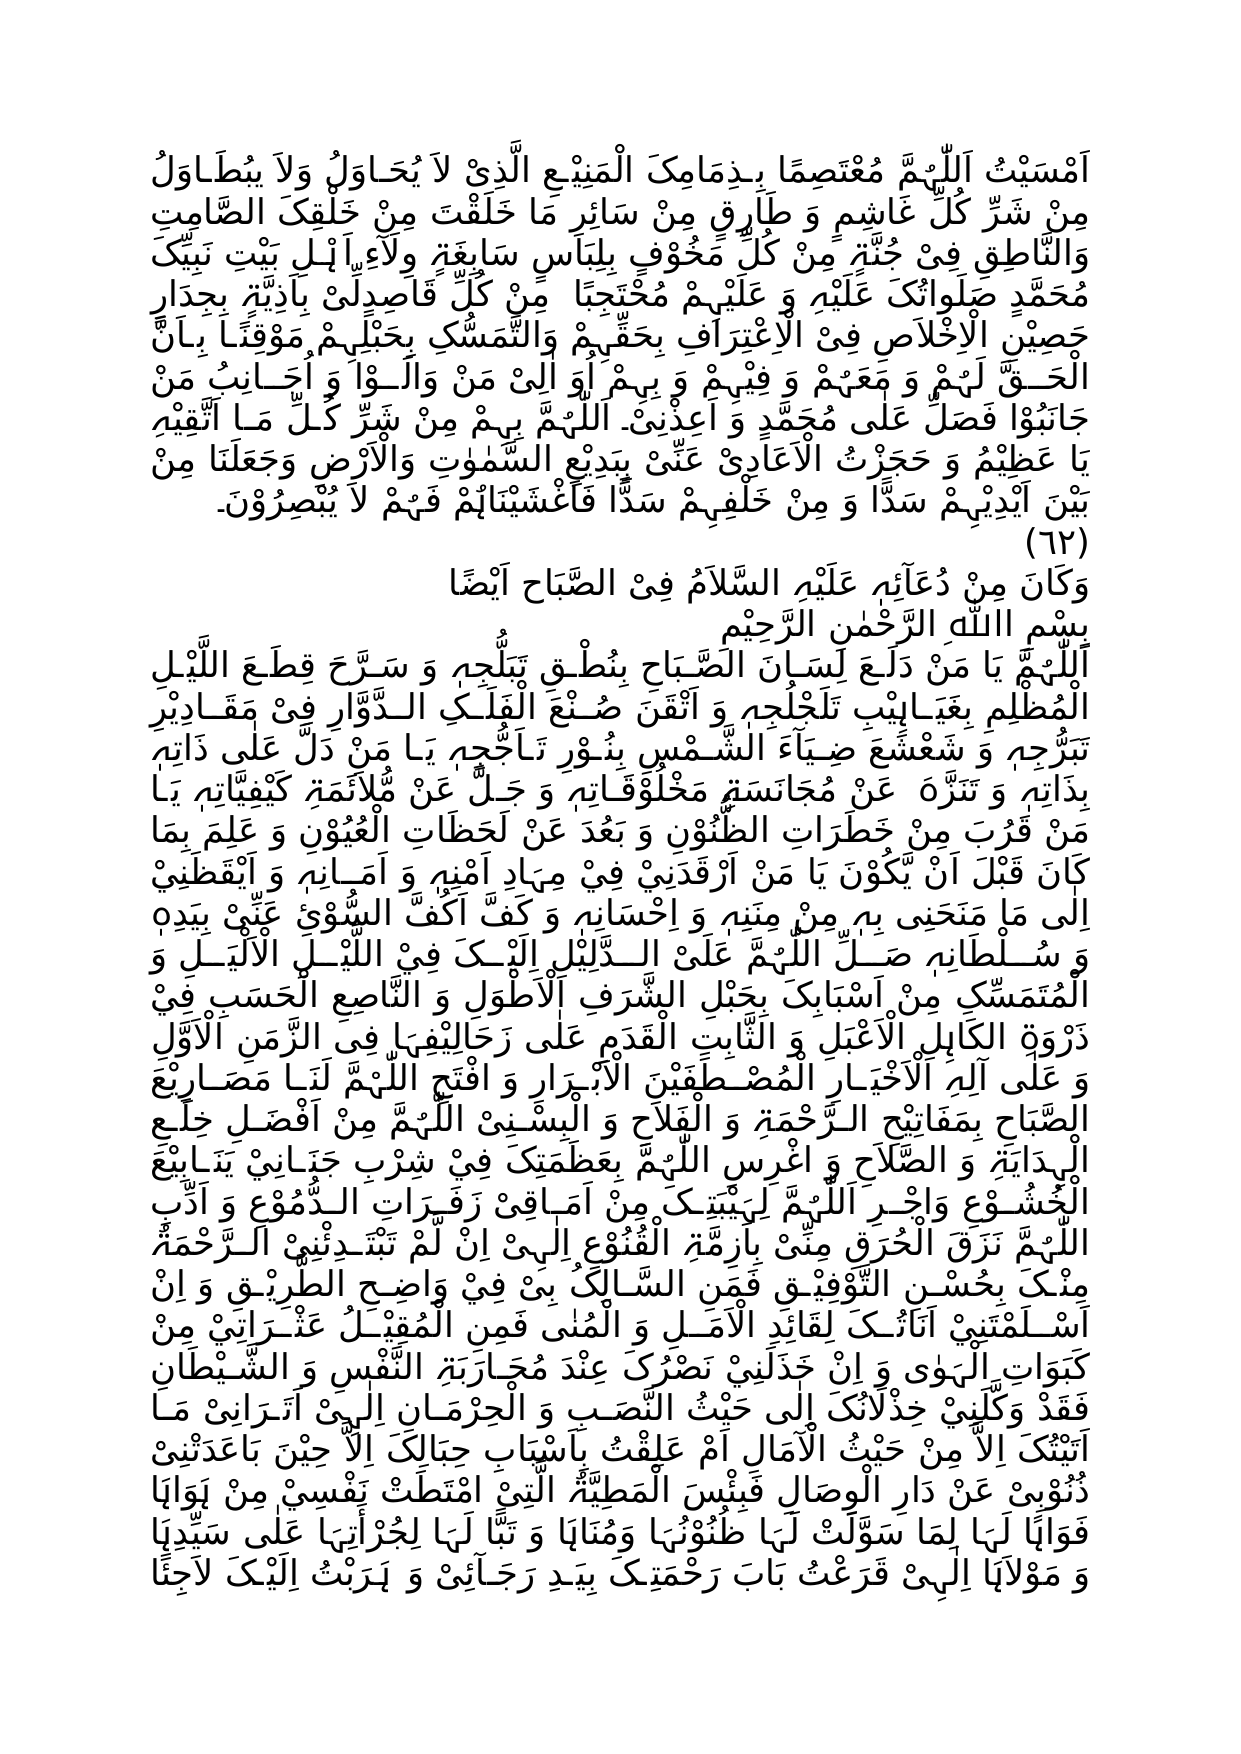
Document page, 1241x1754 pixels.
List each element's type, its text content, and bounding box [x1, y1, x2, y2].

text وَکَانَ مِنْ دُعَآئِہٖ عَلَیْہِ السَّلاَمُ فِیْ الصَّبَاح اَیْضًا [150, 562, 1090, 604]
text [150, 645, 1090, 1594]
text بِسْمِ اﷲِ الرَّحْمٰنِ الرَّحِیْمِ [150, 604, 1090, 645]
text (٦٢) [150, 521, 1090, 562]
text اَمْسَیْتُ اَللّٰہُمَّ مُعْتَصِمًا بِذِمَامِکَ الْمَنِیْعِ الَّذِیْ لاَ یُحَاوَلُ وَلاَ یبُطَاوَلُ مِنْ شَرِّ کُلِّ غَاشِمٍ وَ طَارِقٍ مِنْ سَائِرِ مَا خَلَقْتَ مِنْ خَلْقِکَ الصَّامِتِ وَالنَّاطِقِ فِیْ جُنَّۃٍ مِنْ کُلِّ مَخُوْفٍ بِلِبَاسٍ سَابِغَۃٍ وِلَآءِ اَہْلِ بَیْتِ نَبِیِّکَ مُحَمَّدٍ صَلَواتُکَ عَلَیْہِ وَ عَلَیْہِمْ مُحْتَجِبًا مِنْ کُلِّ قَاصِدٍلِّیْ بِاَذِیَّۃٍ بِجِدَارٍ حَصِیْنِ الْاِخْلاَصِ فِیْ الْاِعْتِرَافِ بِحَقِّہِمْ وَالتَّمَسُّکِ بِحَبْلِہِمْ مَوْقِنًا بِاَنَّ الْحَقَّ لَہُمْ وَ مَعَہُمْ وَ فِیْہِمْ وَ بِہِمْ اُوَ اٰلِیْ مَنْ وَالَوْا وَ اُجَانِبُ مَنْ جَانَبُوْا فَصَلِّ عَلٰی مُحَمَّدٍ وَ اَعِذْنِیْ۔ اَللّٰہُمَّ بِہِمْ مِنْ شَرِّ کُلِّ مَا اَتَّقِیْہِ یَا عَظِیْمُ وَ حَجَزْتُ الْاَعَادِیْ عَنِّیْ بِبَدِیْعِ السَّمٰوٰتِ وَالْاَرْضِ وَجَعَلَنَا مِنْ بَیْنَ اَیْدِیْہِمْ سَدًّا وَ مِنْ خَلْفِہِمْ سَدًّا فَاَغْشَیْنَاہُمْ فَہُمْ لاَ یُبْصِرُوْنَ۔ [150, 150, 1090, 521]
